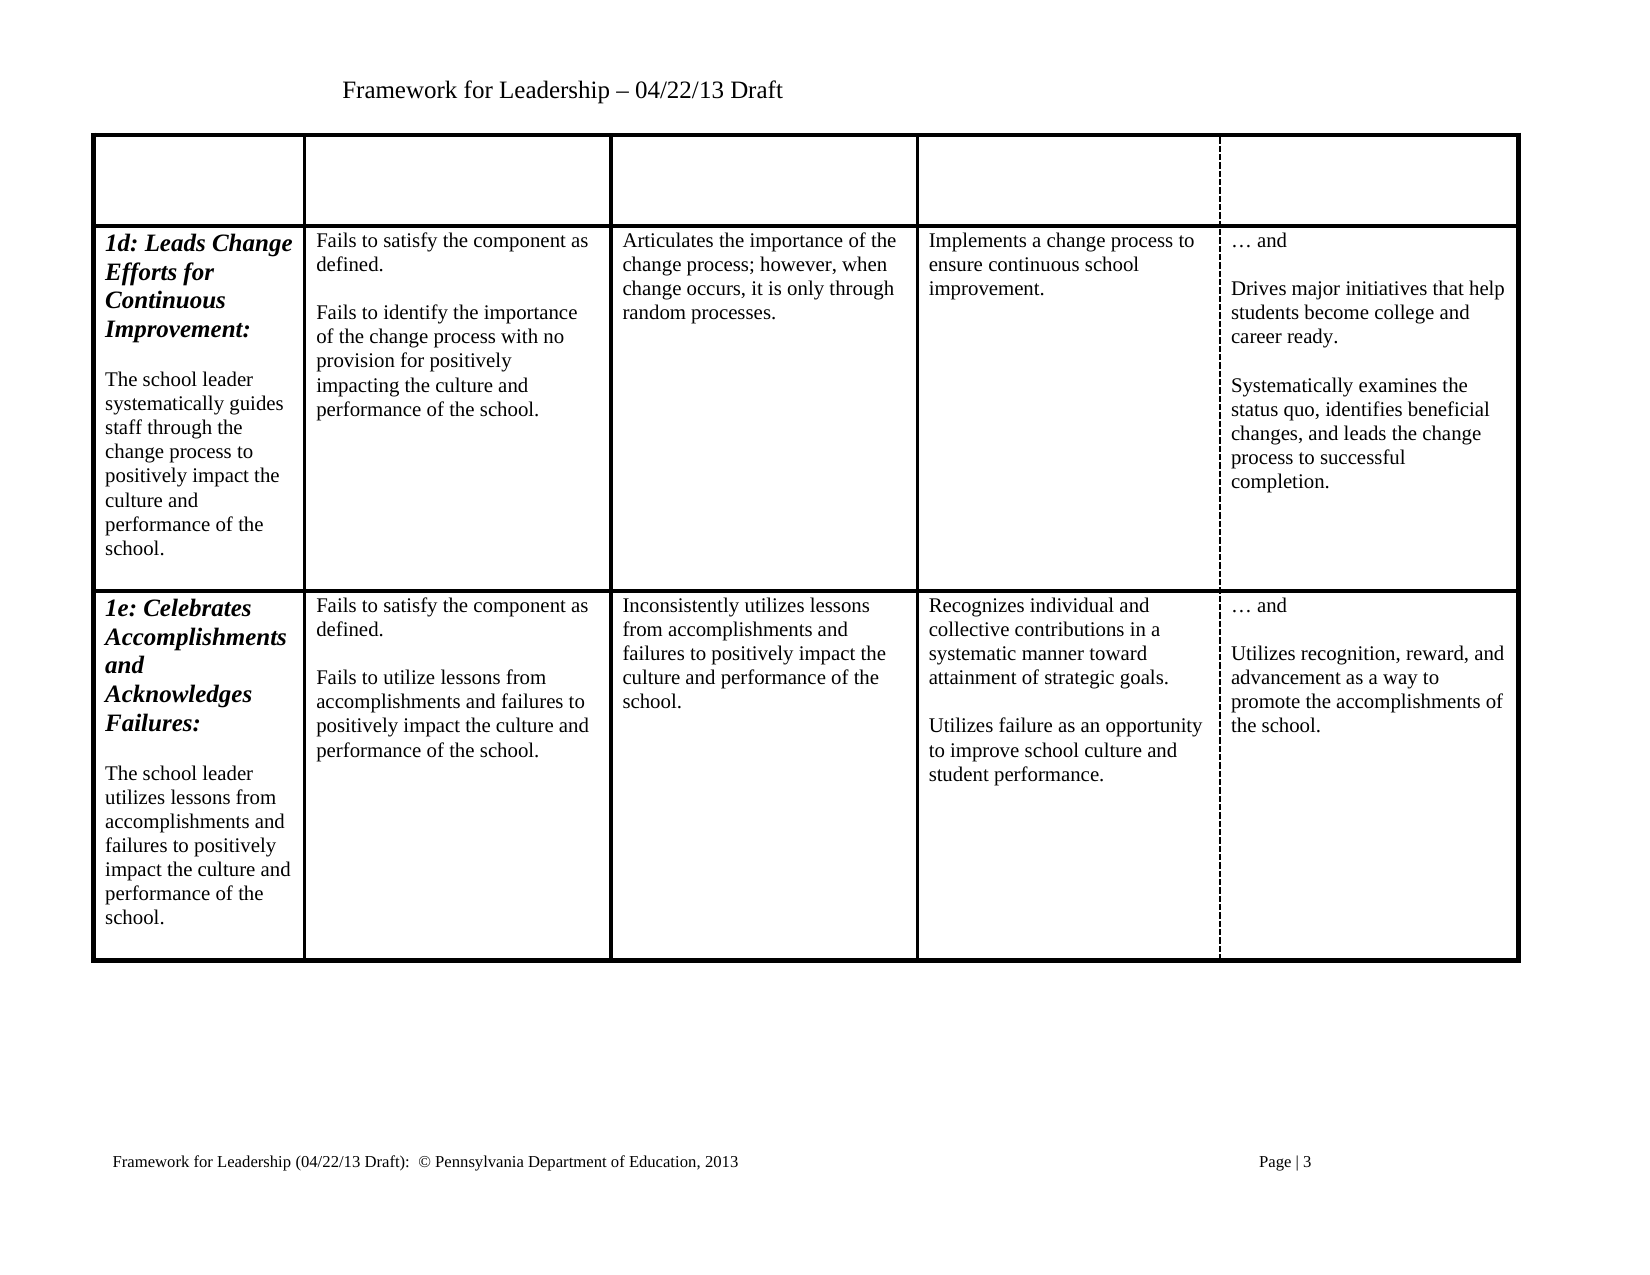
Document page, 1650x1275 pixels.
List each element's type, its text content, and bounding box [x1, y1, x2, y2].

table_cell Inconsistently utilizes lessons from accomplishments and failures to positively impact the culture and performance of the school. [613, 593, 916, 958]
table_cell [96, 137, 303, 223]
table_cell Articulates the importance of the change process; however, when change occurs, it is only through random processes. [613, 228, 916, 588]
table_cell Fails to satisfy the component as defined. Fails to identify the importance of the change process with no provision for positively impacting the culture and performance of the school. [306, 228, 609, 588]
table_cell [306, 137, 609, 223]
table_cell Recognizes individual and collective contributions in a systematic manner toward attainment of strategic goals. Utilizes failure as an opportunity to improve school culture and student performance. [919, 593, 1219, 958]
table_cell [1220, 137, 1516, 223]
table_cell 1e: Celebrates Accomplishments and Acknowledges Failures: The school leader utilizes lessons from accomplishments and failures to positively impact the culture and performance of the school. [96, 593, 303, 958]
table_cell … and Drives major initiatives that help students become college and career ready. Systematically examines the status quo, identifies beneficial changes, and leads the change process to successful completion. [1220, 228, 1516, 588]
table_cell 1d: Leads Change Efforts for Continuous Improvement: The school leader systematically guides staff through the change process to positively impact the culture and performance of the school. [96, 228, 303, 588]
table_cell Implements a change process to ensure continuous school improvement. [919, 228, 1219, 588]
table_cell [613, 137, 916, 223]
table_cell … and Utilizes recognition, reward, and advancement as a way to promote the accomplishments of the school. [1220, 593, 1516, 958]
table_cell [919, 137, 1219, 223]
table_cell Fails to satisfy the component as defined. Fails to utilize lessons from accomplishments and failures to positively impact the culture and performance of the school. [306, 593, 609, 958]
